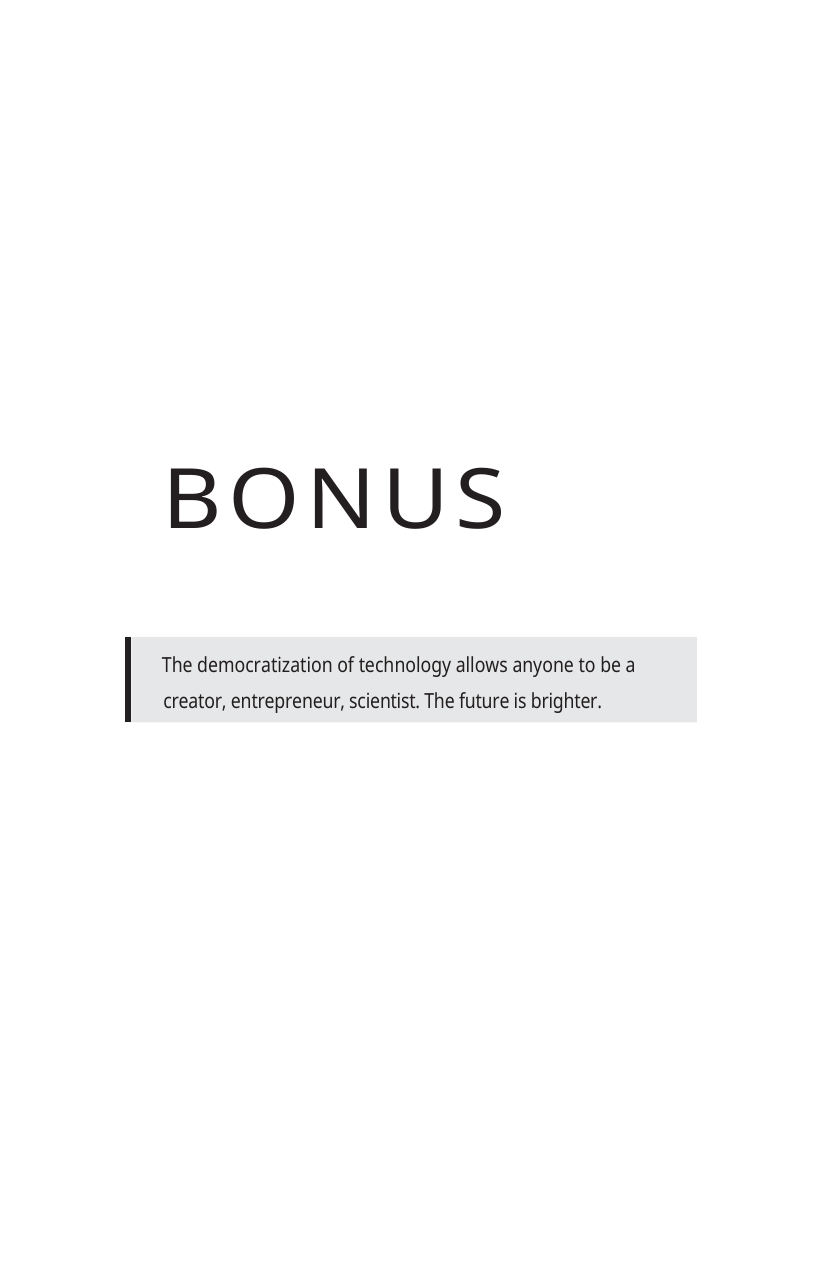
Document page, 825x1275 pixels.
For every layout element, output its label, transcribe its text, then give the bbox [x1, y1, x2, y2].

subtitle BONUS [162, 440, 712, 553]
